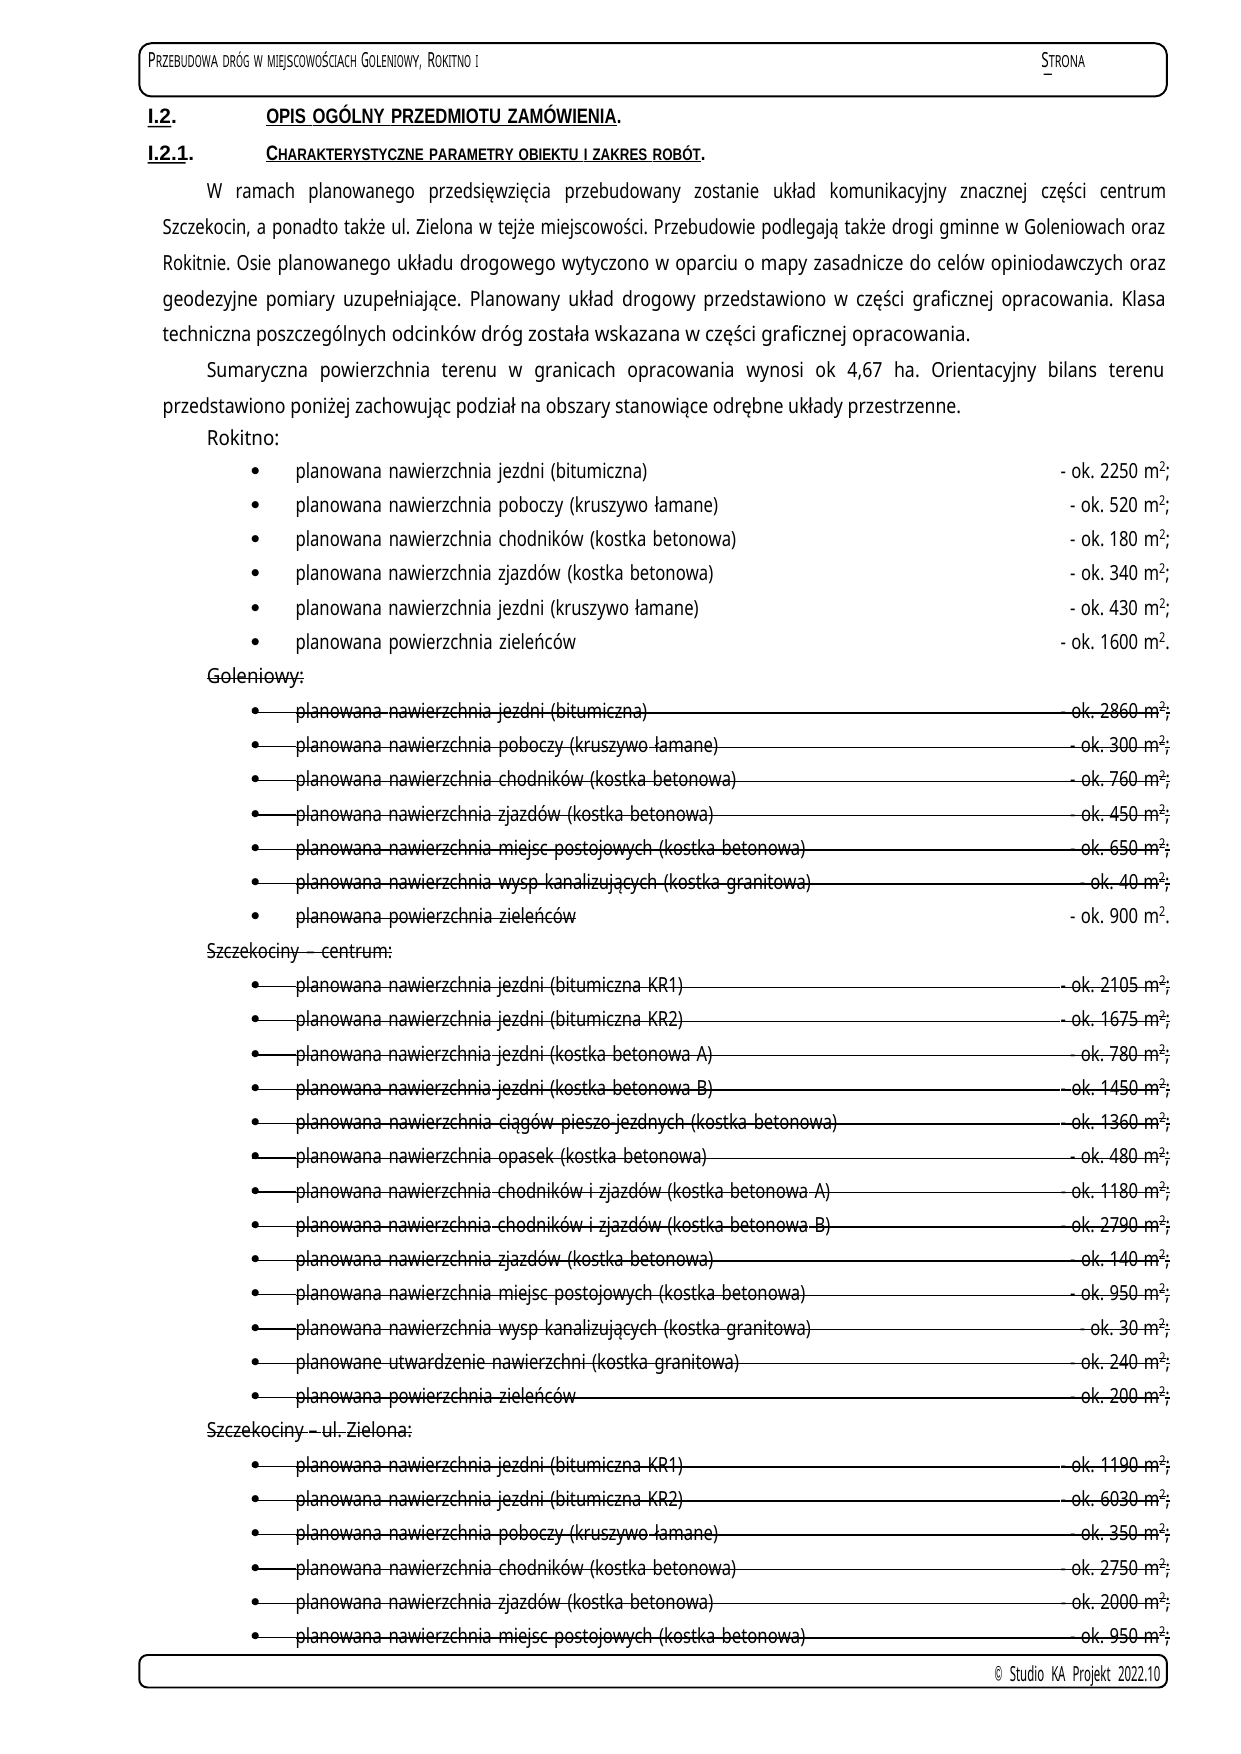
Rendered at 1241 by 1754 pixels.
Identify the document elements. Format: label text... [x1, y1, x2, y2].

list planowane utwardzenie nawierzchni (kostka granitowa) - ok. 240 m2; [252, 1347, 1190, 1375]
list planowana nawierzchnia chodników (kostka betonowa) - ok. 760 m2; [252, 764, 1190, 793]
list planowana nawierzchnia jezdni (bitumiczna KR2) - ok. 1675 m2; [252, 1004, 1190, 1033]
list CHARAKTERYSTYCZNE PARAMETRY OBIEKTU I ZAKRES ROBÓT. [148, 140, 1190, 164]
list planowana nawierzchnia poboczy (kruszywo łamane) - ok. 520 m2; [252, 490, 1190, 519]
list planowana nawierzchnia chodników (kostka betonowa) - ok. 180 m2; [252, 524, 1190, 553]
list planowana nawierzchnia poboczy (kruszywo łamane) - ok. 350 m2; [252, 1518, 1190, 1547]
list planowana nawierzchnia jezdni (bitumiczna KR1) - ok. 2105 m2; [252, 970, 1190, 999]
list planowana nawierzchnia jezdni (bitumiczna) - ok. 2250 m2; [252, 456, 1190, 484]
list planowana nawierzchnia jezdni (bitumiczna KR1) - ok. 1190 m2; [252, 1450, 1190, 1478]
list planowana nawierzchnia jezdni (kruszywo łamane) - ok. 430 m2; [252, 593, 1190, 621]
text Goleniowy: [207, 662, 1190, 690]
list planowana nawierzchnia zjazdów (kostka betonowa) - ok. 450 m2; [252, 799, 1190, 827]
list planowana nawierzchnia wysp kanalizujących (kostka granitowa) - ok. 30 m2; [252, 1313, 1190, 1341]
list planowana nawierzchnia jezdni (bitumiczna KR2) - ok. 6030 m2; [252, 1484, 1190, 1512]
list planowana nawierzchnia wysp kanalizujących (kostka granitowa) - ok. 40 m2; [252, 867, 1190, 896]
text W ramach planowanego przedsięwzięcia przebudowany zostanie układ komunikacyjny znacznej części centrum Szczekocin, a ponadto także ul. Zielona w tejże miejscowości. Przebudowie podlegają także drogi gminne w Goleniowach oraz Rokitnie. Osie planowanego układu drogowego wytyczono w oparciu o mapy zasadnicze do celów opiniodawczych oraz geodezyjne pomiary uzupełniające. Planowany układ drogowy przedstawiono w części graficznej opracowania. Klasa techniczna poszczególnych odcinków dróg została wskazana w części graficznej opracowania. [162, 177, 1167, 348]
list planowana powierzchnia zieleńców - ok. 200 m2; [252, 1381, 1190, 1409]
list planowana powierzchnia zieleńców - ok. 1600 m2. [252, 627, 1190, 656]
list planowana nawierzchnia miejsc postojowych (kostka betonowa) - ok. 950 m2; [252, 1278, 1190, 1307]
list planowana nawierzchnia chodników (kostka betonowa) - ok. 2750 m2; [252, 1553, 1190, 1581]
text Rokitno: [207, 427, 1190, 450]
list planowana nawierzchnia zjazdów (kostka betonowa) - ok. 340 m2; [252, 558, 1190, 587]
list planowana nawierzchnia miejsc postojowych (kostka betonowa) - ok. 950 m2; [252, 1621, 1190, 1649]
subtitle OPIS OGÓLNY PRZEDMIOTU ZAMÓWIENIA. [148, 104, 1190, 128]
list planowana nawierzchnia zjazdów (kostka betonowa) - ok. 2000 m2; [252, 1587, 1190, 1615]
list planowana nawierzchnia opasek (kostka betonowa) - ok. 480 m2; [252, 1142, 1190, 1170]
text Szczekociny – centrum: [207, 936, 1190, 964]
list planowana powierzchnia zieleńców - ok. 900 m2. [252, 901, 1190, 930]
list planowana nawierzchnia zjazdów (kostka betonowa) - ok. 140 m2; [252, 1244, 1190, 1272]
text Szczekociny – ul. Zielona: [207, 1415, 1190, 1444]
list planowana nawierzchnia chodników i zjazdów (kostka betonowa B) - ok. 2790 m2; [252, 1210, 1190, 1238]
list planowana nawierzchnia jezdni (kostka betonowa B) - ok. 1450 m2; [252, 1073, 1190, 1101]
list planowana nawierzchnia jezdni (bitumiczna) - ok. 2860 m2; [252, 696, 1190, 724]
text Sumaryczna powierzchnia terenu w granicach opracowania wynosi ok 4,67 ha. Orientacyjny bilans terenu przedstawiono poniżej zachowując podział na obszary stanowiące odrębne układy przestrzenne. [162, 355, 1166, 419]
list planowana nawierzchnia jezdni (kostka betonowa A) - ok. 780 m2; [252, 1039, 1190, 1067]
list planowana nawierzchnia miejsc postojowych (kostka betonowa) - ok. 650 m2; [252, 833, 1190, 861]
list planowana nawierzchnia poboczy (kruszywo łamane) - ok. 300 m2; [252, 730, 1190, 759]
list planowana nawierzchnia ciągów pieszo-jezdnych (kostka betonowa) - ok. 1360 m2; [252, 1107, 1190, 1136]
list planowana nawierzchnia chodników i zjazdów (kostka betonowa A) - ok. 1180 m2; [252, 1176, 1190, 1204]
